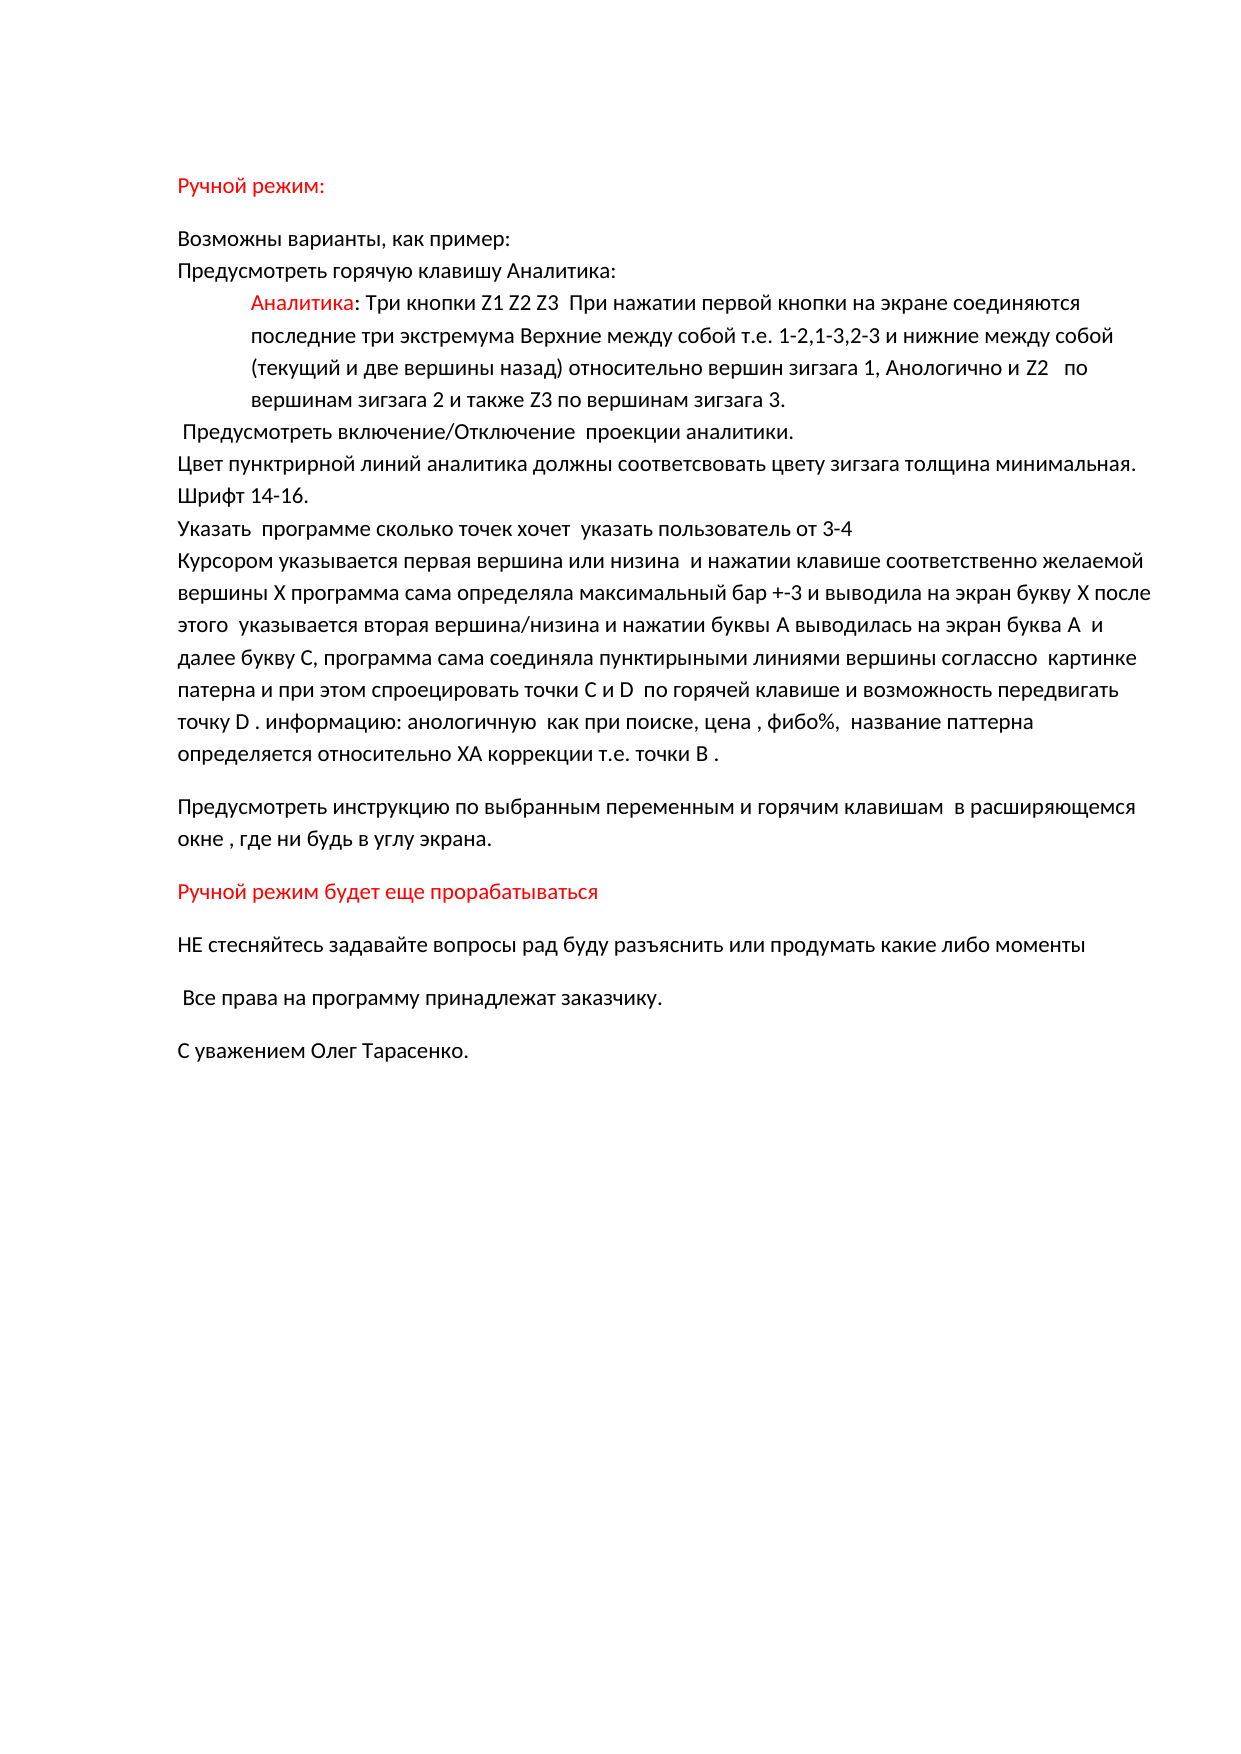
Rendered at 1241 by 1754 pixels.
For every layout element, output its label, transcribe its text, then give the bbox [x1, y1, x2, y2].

text Предусмотреть включение/Отключение проекции аналитики. [177, 417, 1152, 445]
text Курсором указывается первая вершина или низина и нажатии клавише соответственно желаемой вершины X программа сама определяла максимальный бар +-3 и выводила на экран букву X после этого указывается вторая вершина/низина и нажатии буквы A выводилась на экран буква A и далее букву C, программа сама соединяла пунктирыными линиями вершины соглассно картинке патерна и при этом спроецировать точки C и D по горячей клавише и возможность передвигать точку D . информацию: анологичную как при поиске, цена , фибо%, название паттерна определяется относительно XA коррекции т.е. точки B . [177, 546, 1152, 767]
text Возможны варианты, как пример: [177, 224, 1152, 252]
text Ручной режим будет еще прорабатываться [177, 877, 1152, 905]
text С уважением Олег Тарасенко. [177, 1036, 1152, 1064]
text Предусмотреть инструкцию по выбранным переменным и горячим клавишам в расширяющемся окне , где ни будь в углу экрана. [177, 792, 1152, 852]
text Аналитика: Три кнопки Z1 Z2 Z3 При нажатии первой кнопки на экране соединяются последние три экстремума Верхние между собой т.е. 1-2,1-3,2-3 и нижние между собой (текущий и две вершины назад) относительно вершин зигзага 1, Анологично и Z2 по вершинам зигзага 2 и также Z3 по вершинам зигзага 3. [251, 288, 1152, 413]
text Цвет пунктрирной линий аналитика должны соответсвовать цвету зигзага толщина минимальная. Шрифт 14-16. [177, 449, 1152, 510]
text Указать программе сколько точек хочет указать пользователь от 3-4 [177, 514, 1152, 542]
text Предусмотреть горячую клавишу Аналитика: [177, 256, 1152, 284]
text НЕ стесняйтесь задавайте вопросы рад буду разъяснить или продумать какие либо моменты [177, 930, 1152, 958]
text Ручной режим: [177, 171, 1152, 199]
text Все права на программу принадлежат заказчику. [177, 983, 1152, 1011]
